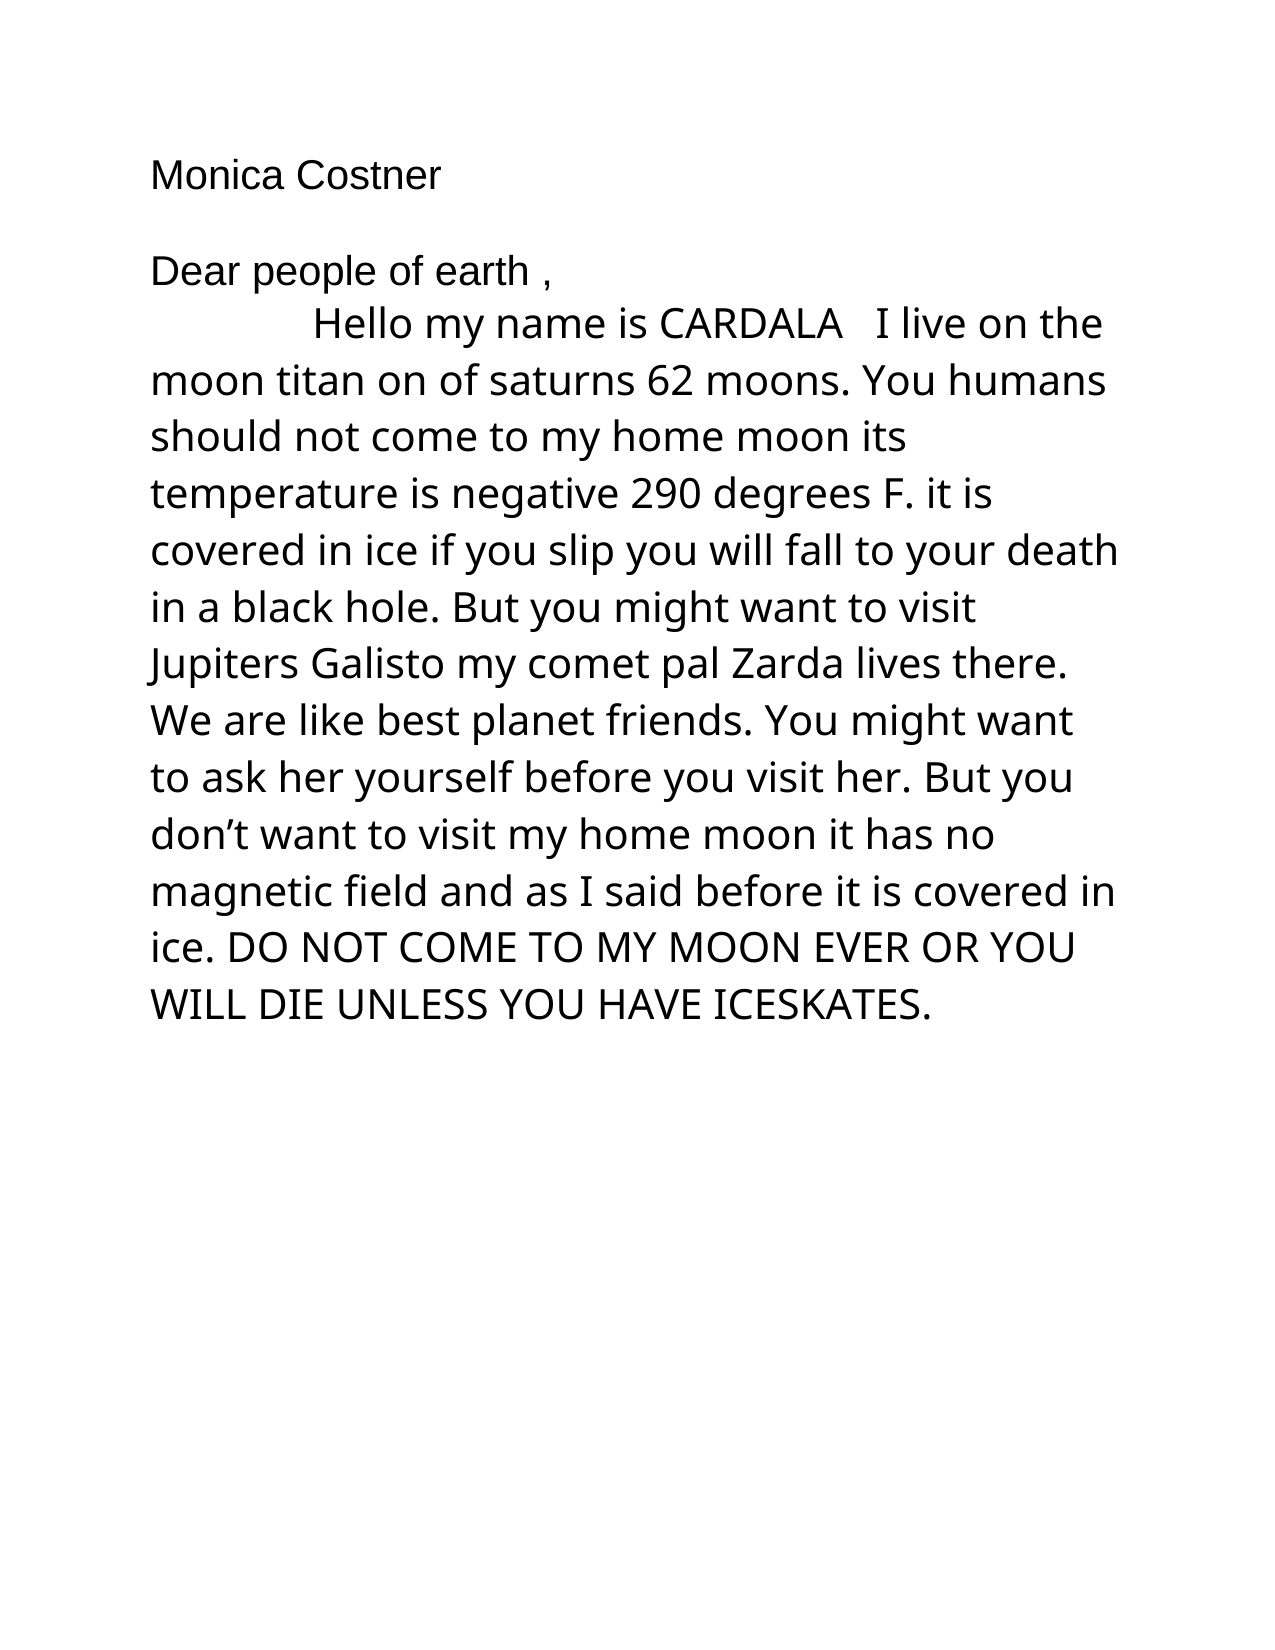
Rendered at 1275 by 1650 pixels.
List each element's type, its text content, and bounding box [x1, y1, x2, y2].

text Dear people of earth , [150, 246, 1125, 294]
text Hello my name is CARDALA I live on the moon titan on of saturns 62 moons. You humans should not come to my home moon its temperature is negative 290 degrees F. it is covered in ice if you slip you will fall to your death in a black hole. But you might want to visit Jupiters Galisto my comet pal Zarda lives there. We are like best planet friends. You might want to ask her yourself before you visit her. But you don’t want to visit my home moon it has no magnetic field and as I said before it is covered in ice. DO NOT COME TO MY MOON EVER OR YOU WILL DIE UNLESS YOU HAVE ICESKATES. [150, 294, 1125, 1032]
text Monica Costner [150, 150, 1125, 198]
